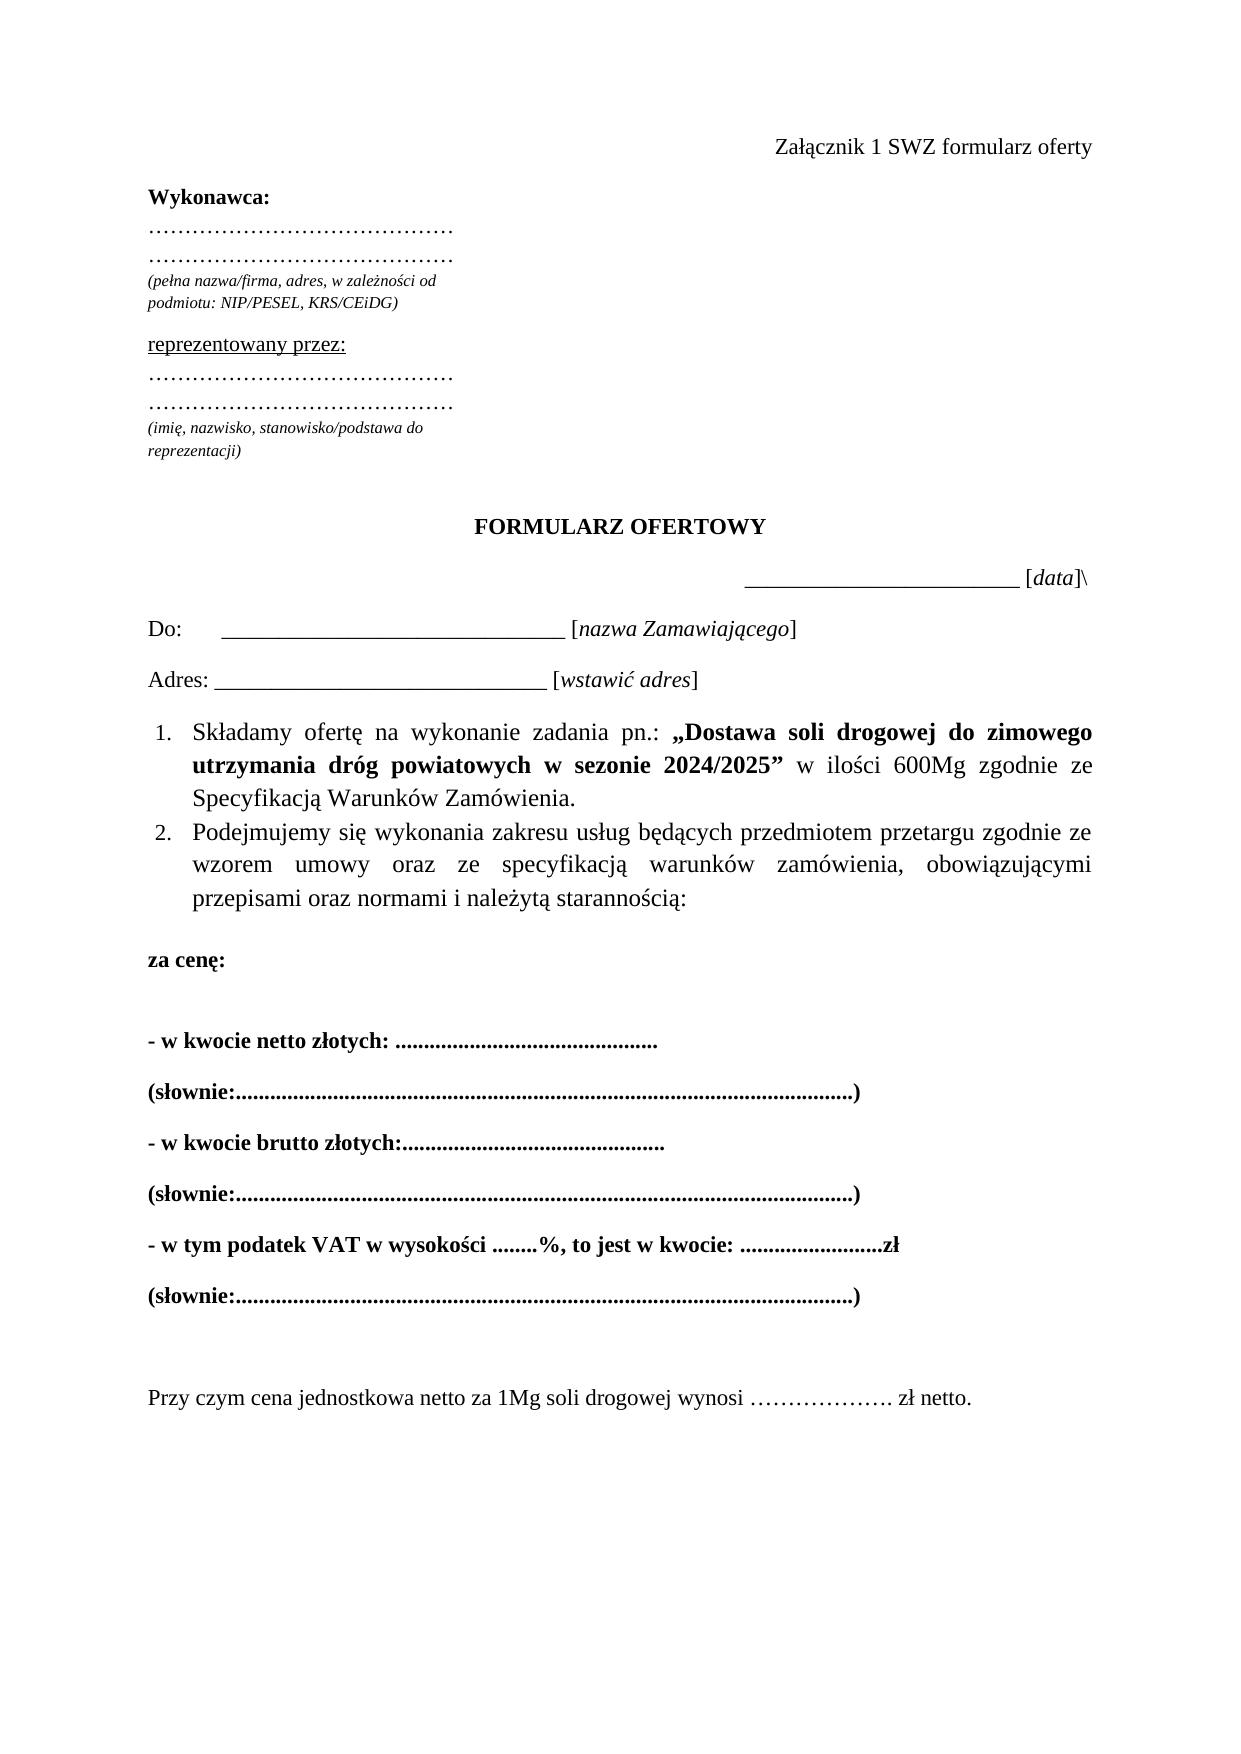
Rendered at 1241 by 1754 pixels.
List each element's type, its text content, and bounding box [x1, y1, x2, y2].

text (pełna nazwa/firma, adres, w zależności od podmiotu: NIP/PESEL, KRS/CEiDG) [148, 271, 472, 312]
text (słownie:............................................................................................................) [148, 1078, 1093, 1104]
list Podejmujemy się wykonania zakresu usług będących przedmiotem przetargu zgodnie ze wzorem umowy oraz ze specyfikacją warunków zamówienia, obowiązującymi przepisami oraz normami i należytą starannością: [154, 817, 1093, 911]
text - w kwocie brutto złotych:.............................................. [148, 1129, 1093, 1156]
text FORMULARZ OFERTOWY [148, 513, 1093, 540]
text Adres: _____________________________ [wstawić adres] [148, 666, 1093, 693]
text ………………………………………………………………………… [148, 360, 472, 414]
text reprezentowany przez: [148, 331, 1093, 357]
text Przy czym cena jednostkowa netto za 1Mg soli drogowej wynosi ………………. zł netto. [148, 1384, 1087, 1411]
text Załącznik 1 SWZ formularz oferty [148, 133, 1093, 159]
text (słownie:............................................................................................................) [148, 1180, 1093, 1207]
text (imię, nazwisko, stanowisko/podstawa do reprezentacji) [148, 418, 472, 459]
text - w tym podatek VAT w wysokości ........%, to jest w kwocie: .........................zł [148, 1231, 1093, 1258]
text ________________________ [data]\ [148, 564, 1093, 591]
text Do: ______________________________ [nazwa Zamawiającego] [148, 615, 1093, 642]
text za cenę: [148, 946, 1087, 972]
text (słownie:............................................................................................................) [148, 1282, 1087, 1309]
text - w kwocie netto złotych: .............................................. [148, 1027, 1093, 1053]
text Wykonawca: [148, 184, 1093, 209]
list Składamy ofertę na wykonanie zadania pn.: „Dostawa soli drogowej do zimowego utrzymania dróg powiatowych w sezonie 2024/2025” w ilości 600Mg zgodnie ze Specyfikacją Warunków Zamówienia. [154, 717, 1093, 812]
text ………………………………………………………………………… [148, 213, 472, 267]
